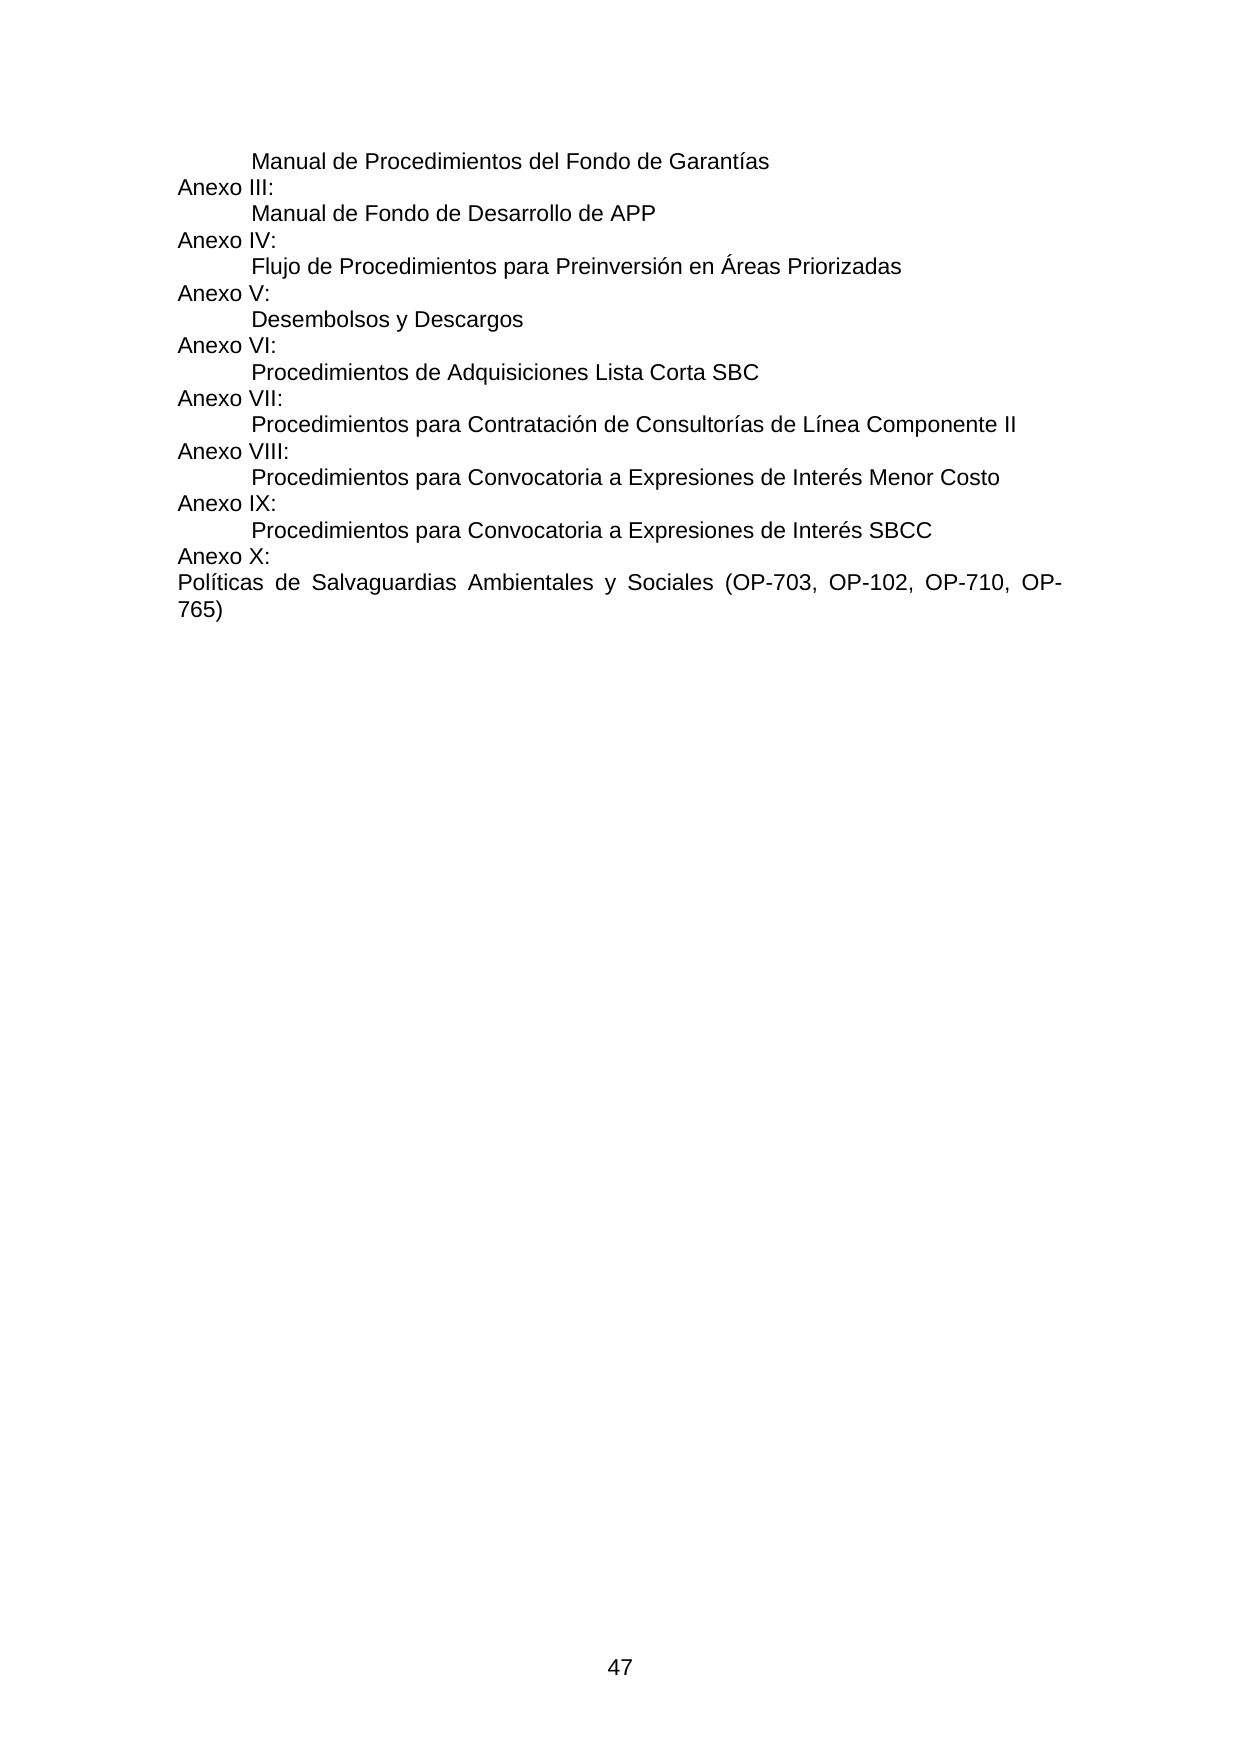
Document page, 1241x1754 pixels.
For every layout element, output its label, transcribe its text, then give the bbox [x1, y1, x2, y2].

text Procedimientos de Adquisiciones Lista Corta SBC [177, 358, 1063, 385]
text Manual de Procedimientos del Fondo de Garantías [251, 148, 1063, 174]
text Anexo IX: [177, 490, 1063, 517]
text Anexo VI: [177, 332, 1063, 358]
text Desembolsos y Descargos [177, 306, 1063, 332]
text Anexo IV: [177, 227, 1063, 253]
text Anexo VII: [177, 385, 1063, 411]
text Procedimientos para Contratación de Consultorías de Línea Componente II [251, 411, 1063, 438]
text Anexo V: [177, 279, 1063, 306]
text Anexo X: [177, 543, 1063, 569]
text Políticas de Salvaguardias Ambientales y Sociales (OP-703, OP-102, OP-710, OP-765) [177, 569, 1063, 648]
text Anexo VIII: [177, 438, 1063, 464]
text Procedimientos para Convocatoria a Expresiones de Interés Menor Costo [177, 464, 1063, 490]
text Manual de Fondo de Desarrollo de APP [251, 200, 1063, 227]
text Flujo de Procedimientos para Preinversión en Áreas Priorizadas [177, 253, 1063, 279]
text Procedimientos para Convocatoria a Expresiones de Interés SBCC [177, 517, 1063, 543]
text Anexo III: [177, 174, 1063, 200]
